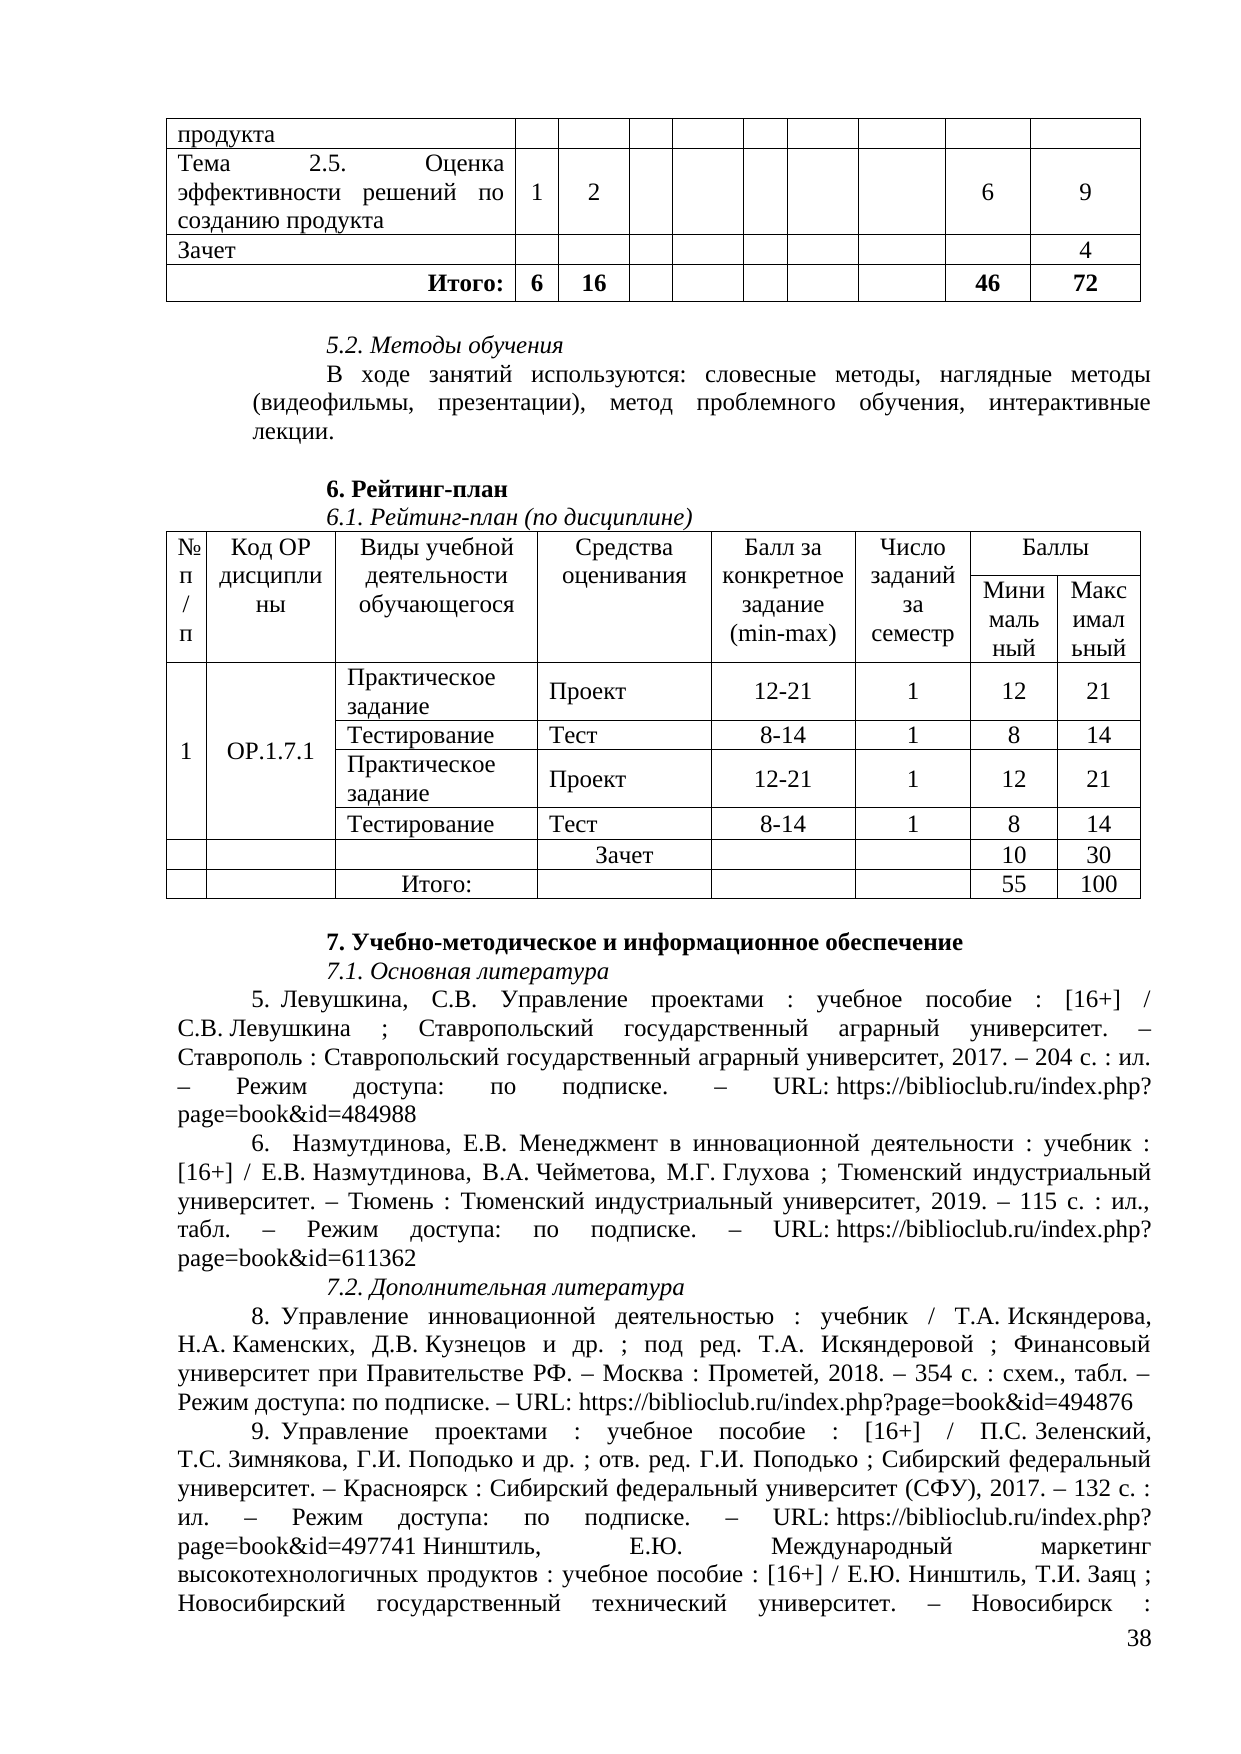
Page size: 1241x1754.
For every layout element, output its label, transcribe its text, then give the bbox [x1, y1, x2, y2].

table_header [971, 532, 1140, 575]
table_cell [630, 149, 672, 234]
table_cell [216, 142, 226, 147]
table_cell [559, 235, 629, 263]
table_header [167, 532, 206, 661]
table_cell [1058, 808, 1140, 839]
text 7.1. Основная литература [252, 956, 1152, 984]
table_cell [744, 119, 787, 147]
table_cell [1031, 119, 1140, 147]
text 6.1. Рейтинг-план (по дисциплине) [252, 502, 1152, 531]
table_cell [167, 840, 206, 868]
text 7.2. Дополнительная литература [252, 1272, 1152, 1301]
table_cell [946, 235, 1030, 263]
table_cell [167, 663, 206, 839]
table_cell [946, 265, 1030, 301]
text 5.2. Методы обучения [252, 330, 1152, 359]
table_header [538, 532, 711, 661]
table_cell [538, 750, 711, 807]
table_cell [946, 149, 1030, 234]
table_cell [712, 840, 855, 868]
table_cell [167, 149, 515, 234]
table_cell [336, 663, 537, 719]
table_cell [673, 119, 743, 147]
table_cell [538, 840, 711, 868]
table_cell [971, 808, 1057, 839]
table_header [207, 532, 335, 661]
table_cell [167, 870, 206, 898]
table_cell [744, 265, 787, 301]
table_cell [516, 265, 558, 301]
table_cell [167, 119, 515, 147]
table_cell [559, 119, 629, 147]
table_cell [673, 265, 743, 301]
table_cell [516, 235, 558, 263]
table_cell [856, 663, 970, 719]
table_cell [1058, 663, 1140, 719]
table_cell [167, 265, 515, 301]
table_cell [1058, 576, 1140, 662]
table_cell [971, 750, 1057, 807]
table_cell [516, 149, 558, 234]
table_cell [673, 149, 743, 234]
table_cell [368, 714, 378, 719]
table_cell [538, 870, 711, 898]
text 6. Рейтинг-план [252, 474, 1152, 502]
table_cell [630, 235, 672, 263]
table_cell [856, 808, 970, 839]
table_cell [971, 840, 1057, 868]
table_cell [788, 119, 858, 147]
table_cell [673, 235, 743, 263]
text В ходе занятий используются: словесные методы, наглядные методы (видеофильмы, презентации), метод проблемного обучения, интерактивные лекции. [252, 359, 1152, 445]
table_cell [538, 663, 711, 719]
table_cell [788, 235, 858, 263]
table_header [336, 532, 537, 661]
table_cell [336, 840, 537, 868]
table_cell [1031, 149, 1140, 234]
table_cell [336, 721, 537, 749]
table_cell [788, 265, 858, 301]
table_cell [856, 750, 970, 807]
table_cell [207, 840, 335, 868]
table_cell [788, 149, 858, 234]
list Назмутдинова, Е.В. Менеджмент в инновационной деятельности : учебник : [16+] / Е.В. Назмутдинова, В.А. Чейметова, М.Г. Глухова ; Тюменский индустриальный университет. – Тюмень : Тюменский индустриальный университет, 2019. – 115 с. : ил., табл. – Режим доступа: по подписке. – URL: https://biblioclub.ru/index.php?page=book&id=611362 [177, 1128, 1152, 1272]
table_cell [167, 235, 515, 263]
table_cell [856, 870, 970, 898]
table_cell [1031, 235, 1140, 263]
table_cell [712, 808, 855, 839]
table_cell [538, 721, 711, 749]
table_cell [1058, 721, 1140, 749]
text 7. Учебно-методическое и информационное обеспечение [252, 927, 1152, 956]
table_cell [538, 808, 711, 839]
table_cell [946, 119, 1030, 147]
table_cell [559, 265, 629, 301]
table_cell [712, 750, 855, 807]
list Управление инновационной деятельностью : учебник / Т.А. Искяндерова, Н.А. Каменских, Д.В. Кузнецов и др. ; под ред. Т.А. Искяндеровой ; Финансовый университет при Правительстве РФ. – Москва : Прометей, 2018. – 354 с. : схем., табл. – Режим доступа: по подписке. – URL: https://biblioclub.ru/index.php?page=book&id=494876 [177, 1301, 1152, 1416]
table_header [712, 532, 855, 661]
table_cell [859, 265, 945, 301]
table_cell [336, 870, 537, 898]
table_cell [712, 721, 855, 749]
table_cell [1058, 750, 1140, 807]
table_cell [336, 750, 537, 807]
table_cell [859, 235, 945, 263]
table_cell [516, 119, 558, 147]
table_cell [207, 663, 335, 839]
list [177, 1416, 1152, 1617]
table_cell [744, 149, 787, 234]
list Левушкина, С.В. Управление проектами : учебное пособие : [16+] / С.В. Левушкина ; Ставропольский государственный аграрный университет. – Ставрополь : Ставропольский государственный аграрный университет, 2017. – 204 с. : ил. – Режим доступа: по подписке. – URL: https://biblioclub.ru/index.php?page=book&id=484988 [177, 984, 1152, 1128]
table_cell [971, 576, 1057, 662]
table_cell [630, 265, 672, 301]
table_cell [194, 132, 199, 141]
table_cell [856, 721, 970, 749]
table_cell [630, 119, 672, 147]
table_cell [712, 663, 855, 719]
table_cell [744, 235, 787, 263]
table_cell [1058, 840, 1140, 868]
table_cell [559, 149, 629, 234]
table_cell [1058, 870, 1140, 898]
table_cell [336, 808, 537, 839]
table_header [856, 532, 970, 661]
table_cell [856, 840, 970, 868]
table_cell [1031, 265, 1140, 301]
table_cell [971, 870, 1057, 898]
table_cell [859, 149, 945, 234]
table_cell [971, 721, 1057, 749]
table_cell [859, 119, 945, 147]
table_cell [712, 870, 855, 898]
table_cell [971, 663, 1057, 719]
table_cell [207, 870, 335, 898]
